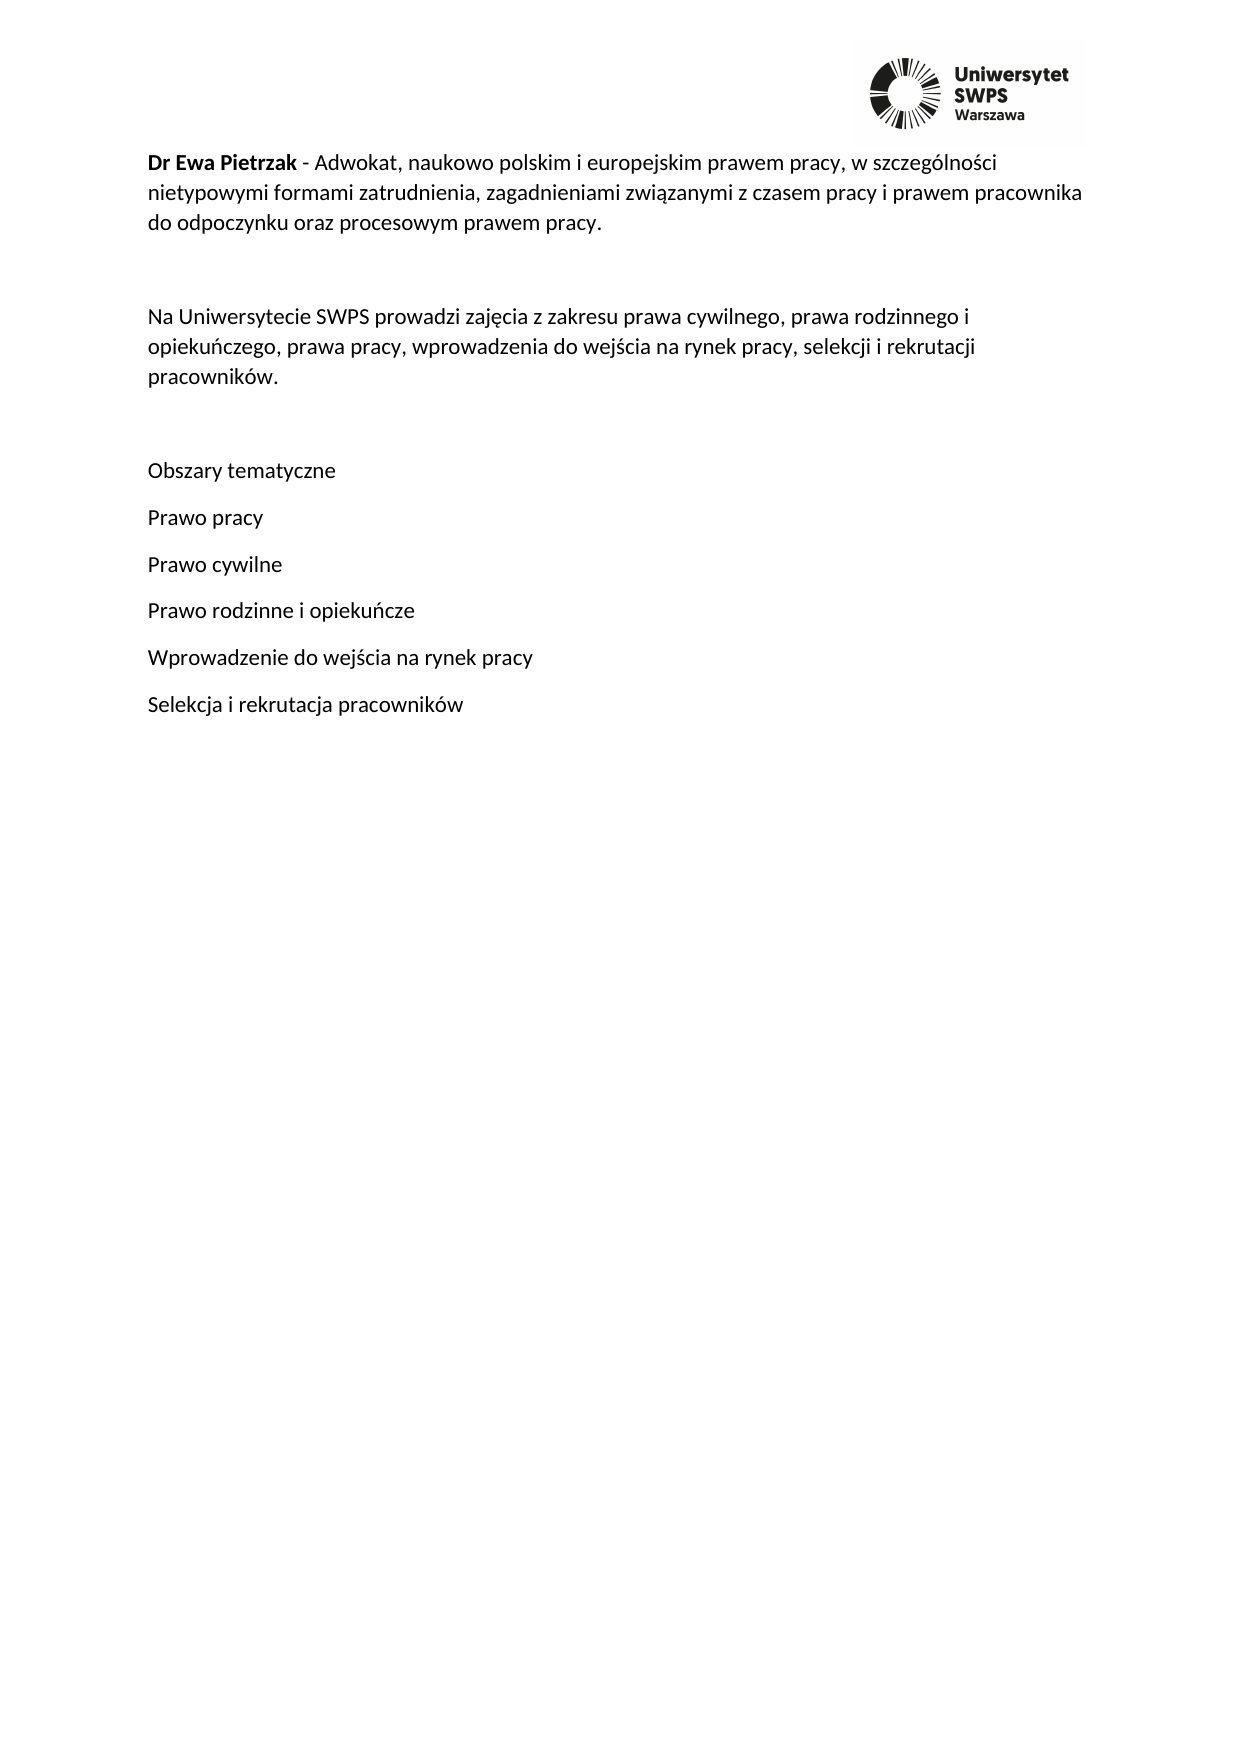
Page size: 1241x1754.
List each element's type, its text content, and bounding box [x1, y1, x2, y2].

picture [852, 40, 1087, 147]
text Dr Ewa Pietrzak - Adwokat, naukowo polskim i europejskim prawem pracy, w szczególności nietypowymi formami zatrudnienia, zagadnieniami związanymi z czasem pracy i prawem pracownika do odpoczynku oraz procesowym prawem pracy. [148, 148, 1093, 236]
text Na Uniwersytecie SWPS prowadzi zajęcia z zakresu prawa cywilnego, prawa rodzinnego i opiekuńczego, prawa pracy, wprowadzenia do wejścia na rynek pracy, selekcji i rekrutacji pracowników. [148, 302, 1093, 390]
text Selekcja i rekrutacja pracowników [148, 690, 1093, 718]
text Prawo rodzinne i opiekuńcze [148, 597, 1093, 624]
text Obszary tematyczne [148, 456, 1093, 484]
text Wprowadzenie do wejścia na rynek pracy [148, 643, 1093, 671]
text Prawo pracy [148, 503, 1093, 531]
text Prawo cywilne [148, 550, 1093, 578]
